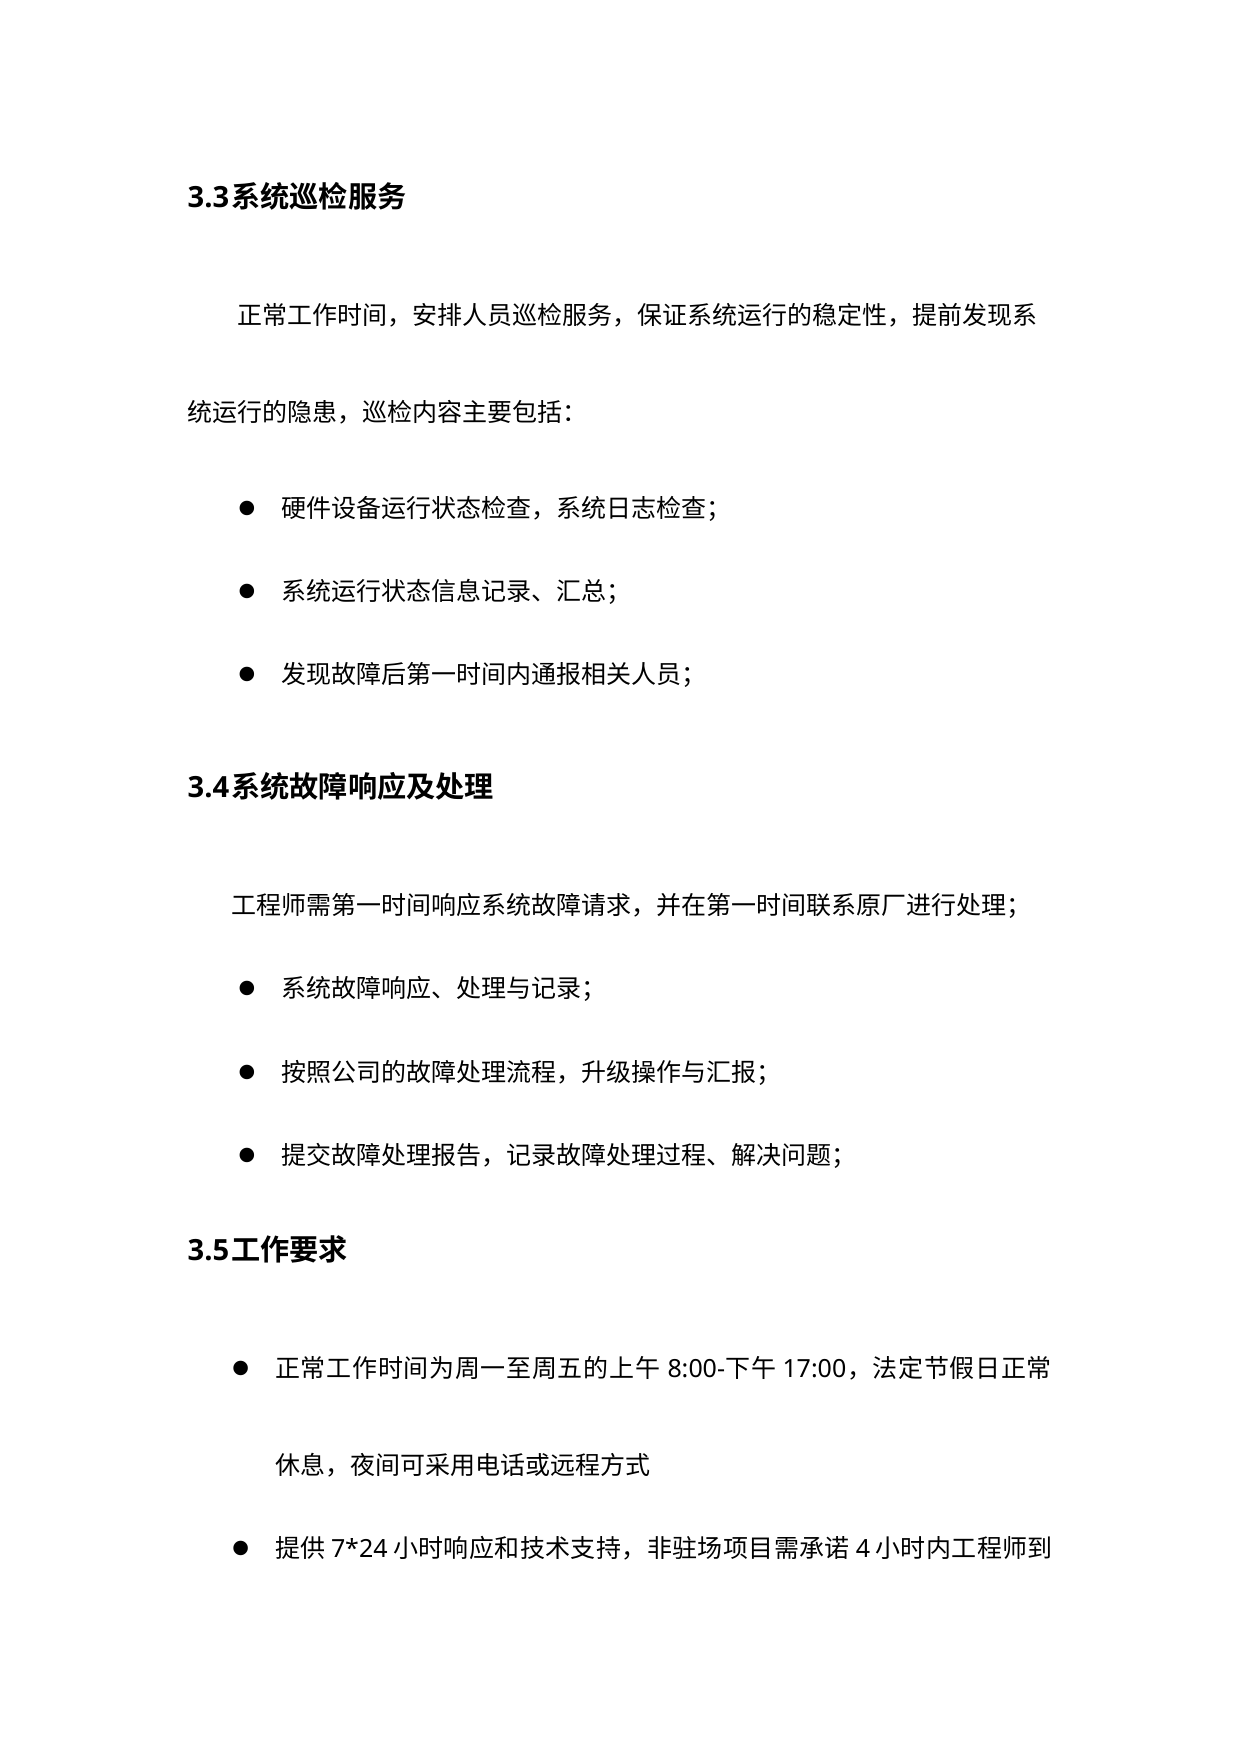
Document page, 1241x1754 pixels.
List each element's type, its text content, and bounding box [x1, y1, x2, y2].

list 系统故障响应、处理与记录； [237, 954, 1053, 1019]
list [231, 1514, 1053, 1579]
subtitle 工作要求 [187, 1215, 1053, 1280]
list 系统运行状态信息记录、汇总； [237, 557, 1053, 622]
text 工程师需第一时间响应系统故障请求，并在第一时间联系原厂进行处理； [187, 871, 1053, 936]
list 按照公司的故障处理流程，升级操作与汇报； [237, 1038, 1053, 1103]
list 正常工作时间为周一至周五的上午8:00-下午17:00，法定节假日正常休息，夜间可采用电话或远程方式 [231, 1334, 1053, 1496]
list 提交故障处理报告，记录故障处理过程、解决问题； [237, 1121, 1053, 1186]
list 发现故障后第一时间内通报相关人员； [237, 640, 1053, 705]
list 硬件设备运行状态检查，系统日志检查； [237, 474, 1053, 539]
list 正常工作时间，安排人员巡检服务，保证系统运行的稳定性，提前发现系统运行的隐患，巡检内容主要包括： [187, 281, 1053, 443]
subtitle 系统巡检服务 [187, 162, 1053, 227]
subtitle 系统故障响应及处理 [187, 752, 1053, 817]
